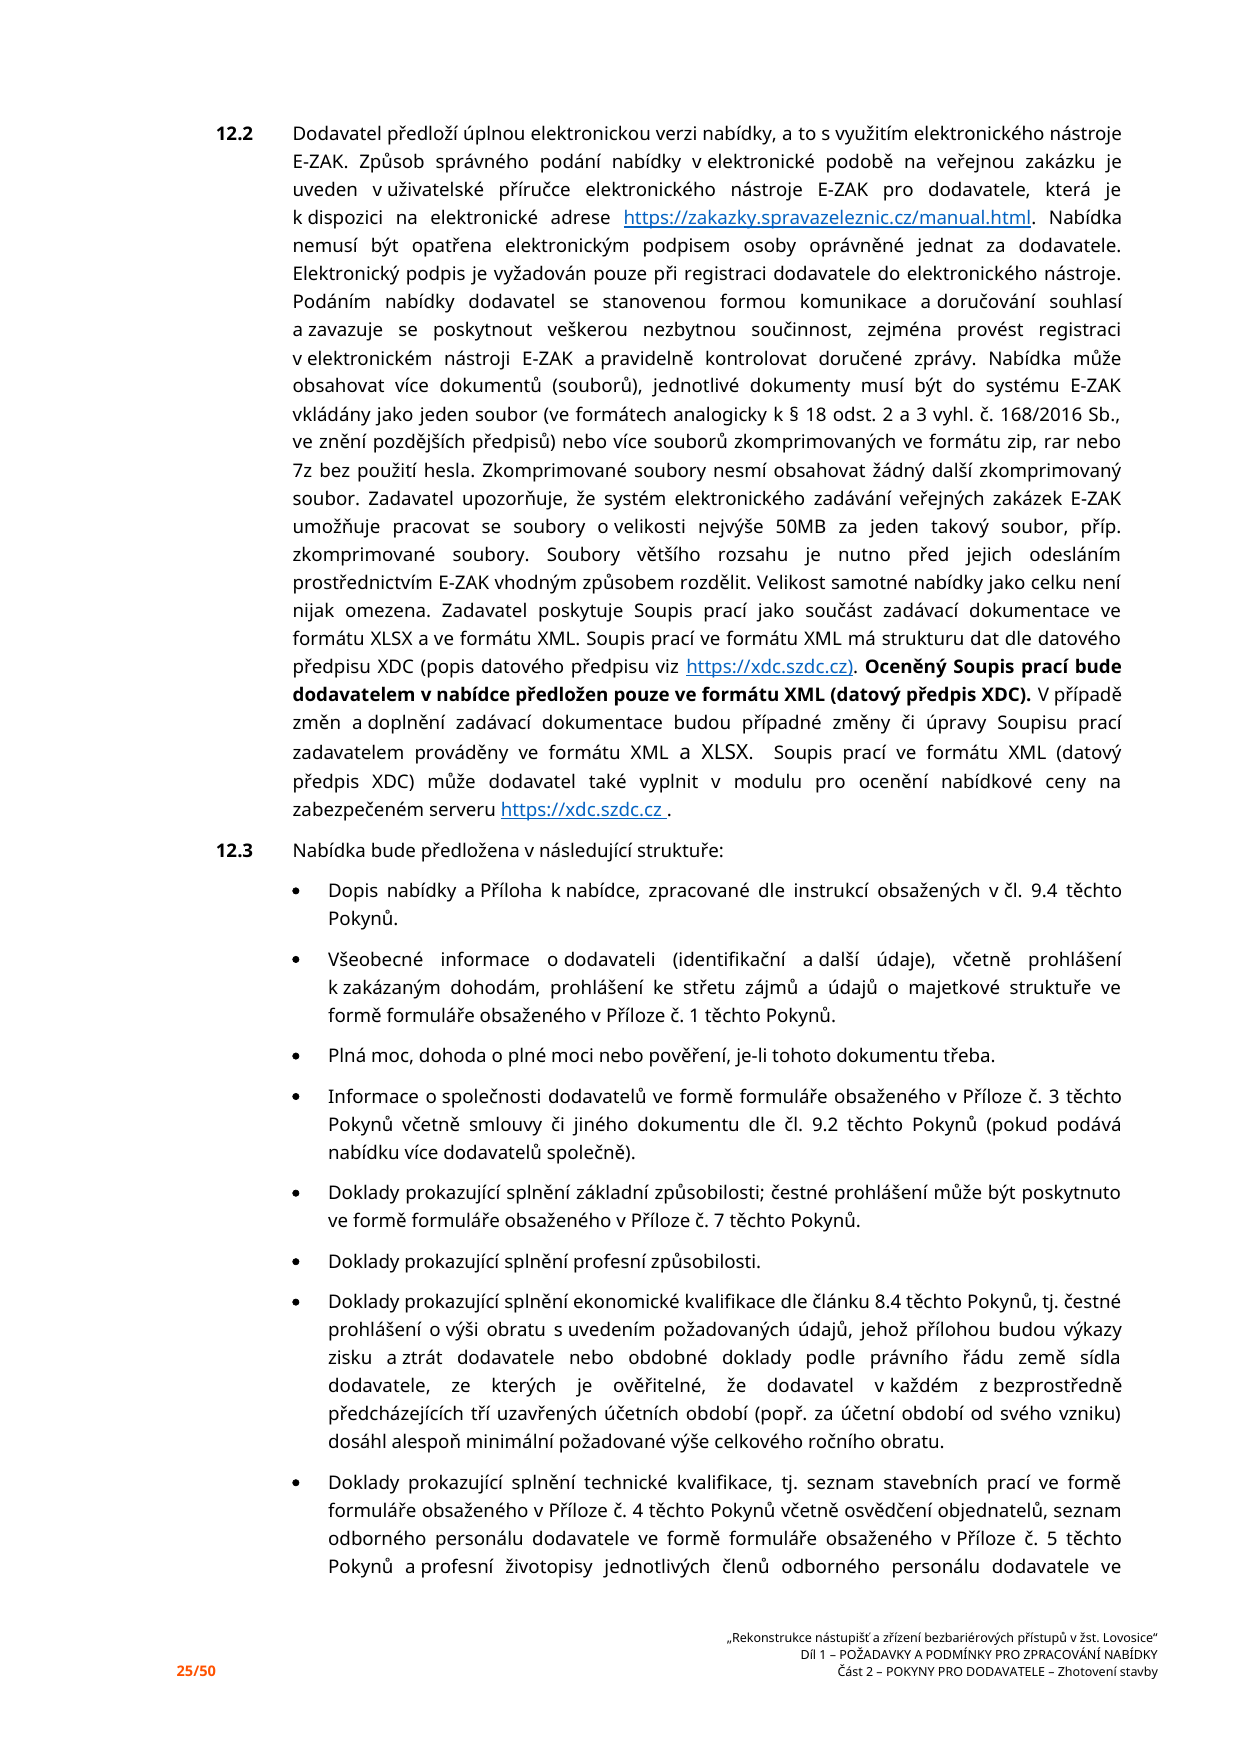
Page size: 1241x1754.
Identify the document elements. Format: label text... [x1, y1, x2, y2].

text Plná moc, dohoda o plné moci nebo pověření, je-li tohoto dokumentu třeba. [292, 1042, 1122, 1068]
text Dopis nabídky a Příloha k nabídce, zpracované dle instrukcí obsažených v čl. 9.4 těchto Pokynů. [292, 877, 1122, 931]
text Všeobecné informace o dodavateli (identifikační a další údaje), včetně prohlášení k zakázaným dohodám, prohlášení ke střetu zájmů a údajů o majetkové struktuře ve formě formuláře obsaženého v Příloze č. 1 těchto Pokynů. [292, 946, 1122, 1027]
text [292, 1469, 1122, 1579]
text Doklady prokazující splnění profesní způsobilosti. [292, 1248, 1122, 1274]
text Doklady prokazující splnění základní způsobilosti; čestné prohlášení může být poskytnuto ve formě formuláře obsaženého v Příloze č. 7 těchto Pokynů. [292, 1179, 1122, 1233]
text Informace o společnosti dodavatelů ve formě formuláře obsaženého v Příloze č. 3 těchto Pokynů včetně smlouvy či jiného dokumentu dle čl. 9.2 těchto Pokynů (pokud podává nabídku více dodavatelů společně). [292, 1083, 1122, 1164]
text Dodavatel předloží úplnou elektronickou verzi nabídky, a to s využitím elektronického nástroje E-ZAK. Způsob správného podání nabídky v elektronické podobě na veřejnou zakázku je uveden v uživatelské příručce elektronického nástroje E-ZAK pro dodavatele, která je k dispozici na elektronické adrese https://zakazky.spravazeleznic.cz/manual.html. Nabídka nemusí být opatřena elektronickým podpisem osoby oprávněné jednat za dodavatele. Elektronický podpis je vyžadován pouze při registraci dodavatele do elektronického nástroje. Podáním nabídky dodavatel se stanovenou formou komunikace a doručování souhlasí a zavazuje se poskytnout veškerou nezbytnou součinnost, zejména provést registraci v elektronickém nástroji E-ZAK a pravidelně kontrolovat doručené zprávy. Nabídka může obsahovat více dokumentů (souborů), jednotlivé dokumenty musí být do systému E-ZAK vkládány jako jeden soubor (ve formátech analogicky k § 18 odst. 2 a 3 vyhl. č. 168/2016 Sb., ve znění pozdějších předpisů) nebo více souborů zkomprimovaných ve formátu zip, rar nebo 7z bez použití hesla. Zkomprimované soubory nesmí obsahovat žádný další zkomprimovaný soubor. Zadavatel upozorňuje, že systém elektronického zadávání veřejných zakázek E-ZAK umožňuje pracovat se soubory o velikosti nejvýše 50MB za jeden takový soubor, příp. zkomprimované soubory. Soubory většího rozsahu je nutno před jejich odesláním prostřednictvím E-ZAK vhodným způsobem rozdělit. Velikost samotné nabídky jako celku není nijak omezena. Zadavatel poskytuje Soupis prací jako součást zadávací dokumentace ve formátu XLSX a ve formátu XML. Soupis prací ve formátu XML má strukturu dat dle datového předpisu XDC (popis datového předpisu viz https://xdc.szdc.cz). Oceněný Soupis prací bude dodavatelem v nabídce předložen pouze ve formátu XML (datový předpis XDC). V případě změn a doplnění zadávací dokumentace budou případné změny či úpravy Soupisu prací zadavatelem prováděny ve formátu XML a XLSX. Soupis prací ve formátu XML (datový předpis XDC) může dodavatel také vyplnit v modulu pro ocenění nabídkové ceny na zabezpečeném serveru https://xdc.szdc.cz . [216, 121, 1122, 822]
text Nabídka bude předložena v následující struktuře: [216, 837, 1122, 862]
text Doklady prokazující splnění ekonomické kvalifikace dle článku 8.4 těchto Pokynů, tj. čestné prohlášení o výši obratu s uvedením požadovaných údajů, jehož přílohou budou výkazy zisku a ztrát dodavatele nebo obdobné doklady podle právního řádu země sídla dodavatele, ze kterých je ověřitelné, že dodavatel v každém z bezprostředně předcházejících tří uzavřených účetních období (popř. za účetní období od svého vzniku) dosáhl alespoň minimální požadované výše celkového ročního obratu. [292, 1289, 1122, 1454]
